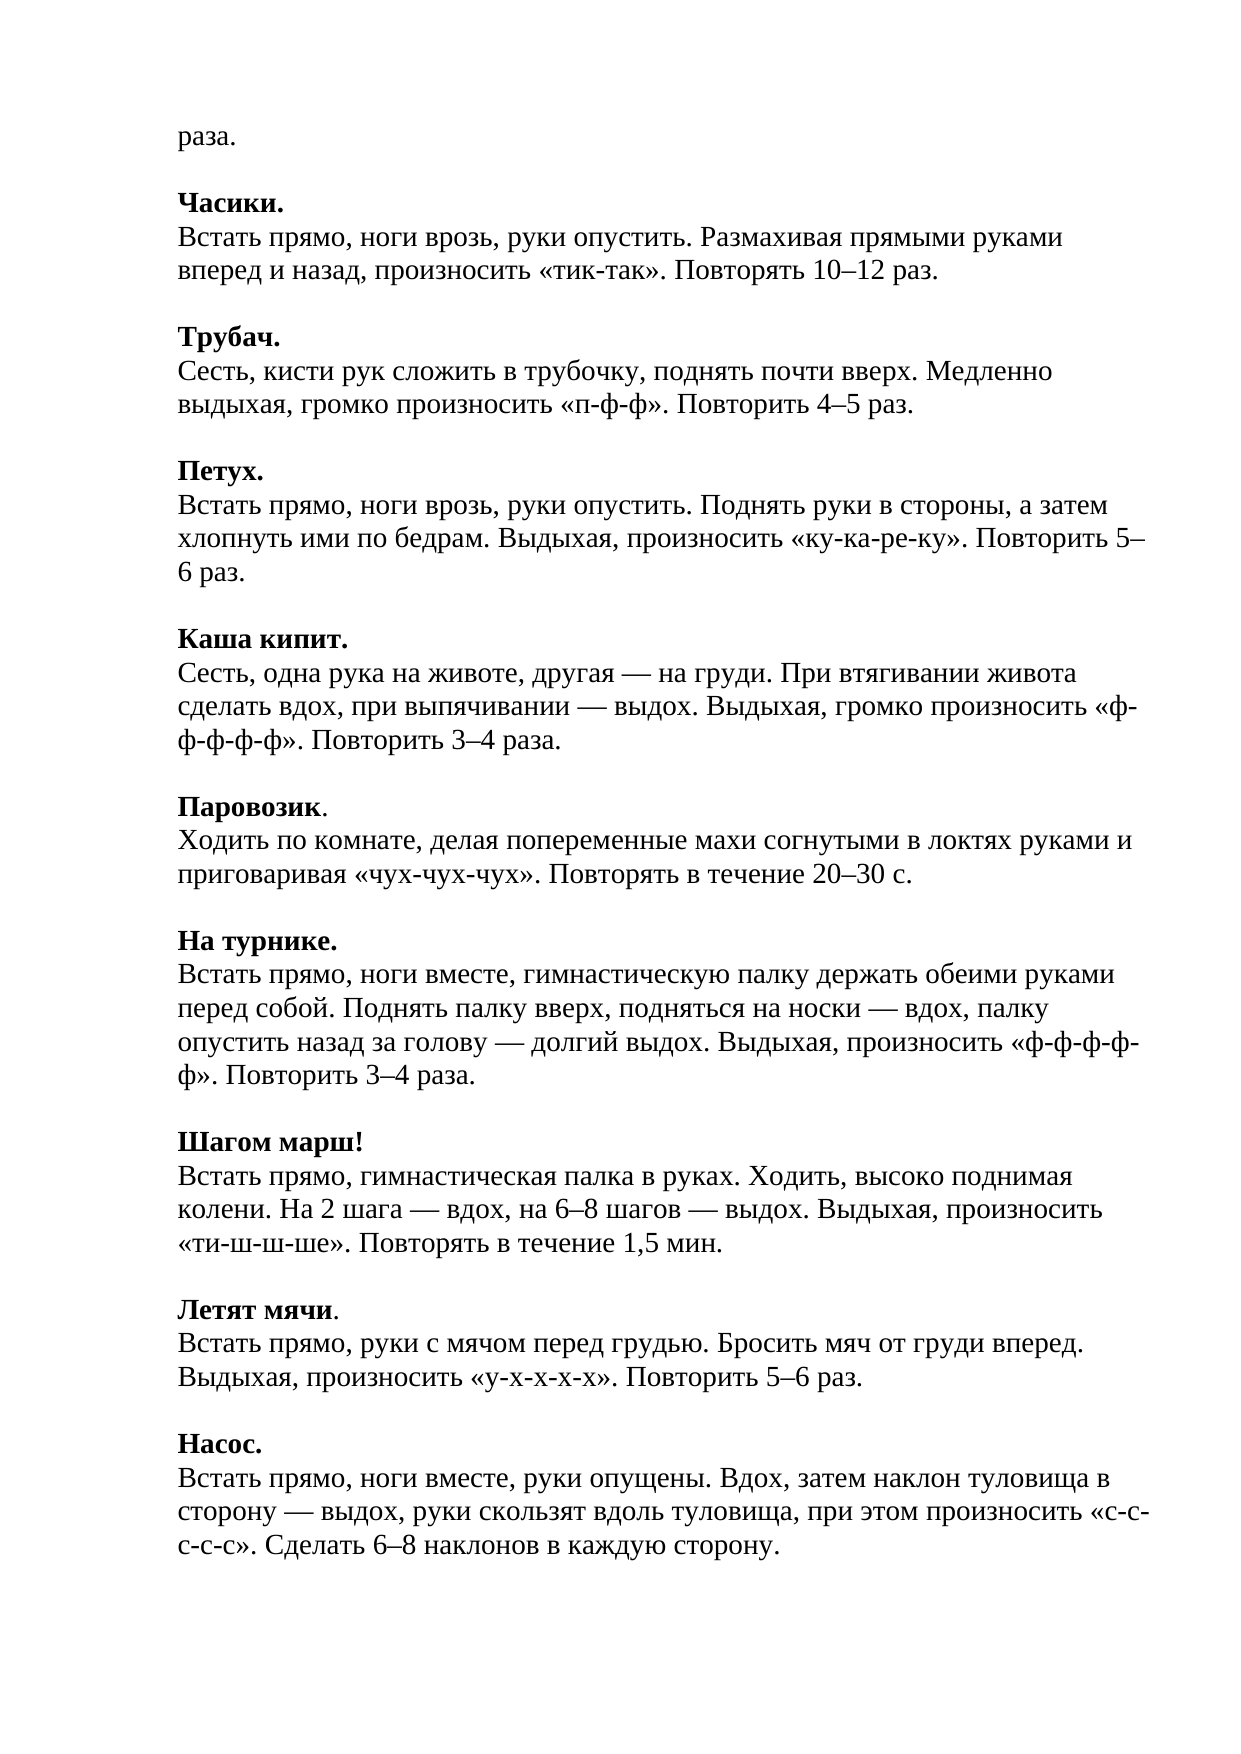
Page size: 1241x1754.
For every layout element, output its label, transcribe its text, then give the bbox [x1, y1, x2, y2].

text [177, 118, 1152, 185]
text Часики. Встать прямо, ноги врозь, руки опустить. Размахивая прямыми руками вперед и назад, произносить «тик-так». Повторять 10–12 раз. Трубач. Сесть, кисти рук сложить в трубочку, поднять почти вверх. Медленно выдыхая, громко произносить «п-ф-ф». Повторить 4–5 раз. Петух. Встать прямо, ноги врозь, руки опустить. Поднять руки в стороны, а затем хлопнуть ими по бедрам. Выдыхая, произносить «ку-ка-ре-ку». Повторить 5–6 раз. Каша кипит. Сесть, одна рука на животе, другая — на груди. При втягивании живота сделать вдох, при выпячивании — выдох. Выдыхая, громко произносить «ф-ф-ф-ф-ф». Повторить 3–4 раза. Паровозик. Ходить по комнате, делая попеременные махи согнутыми в локтях руками и приговаривая «чух-чух-чух». Повторять в течение 20–30 с. На турнике. Встать прямо, ноги вместе, гимнастическую палку держать обеими руками перед собой. Поднять палку вверх, подняться на носки — вдох, палку опустить назад за голову — долгий выдох. Выдыхая, произносить «ф-ф-ф-ф-ф». Повторить 3–4 раза. Шагом марш! Встать прямо, гимнастическая палка в руках. Ходить, высоко поднимая колени. На 2 шага — вдох, на 6–8 шагов — выдох. Выдыхая, произносить «ти-ш-ш-ше». Повторять в течение 1,5 мин. Летят мячи. Встать прямо, руки с мячом перед грудью. Бросить мяч от груди вперед. Выдыхая, произносить «у-х-х-х-х». Повторить 5–6 раз. Насос. Встать прямо, ноги вместе, руки опущены. Вдох, затем наклон туловища в сторону — выдох, руки скользят вдоль туловища, при этом произносить «с-с-с-с-с». Сделать 6–8 наклонов в каждую сторону. [177, 185, 1152, 1622]
